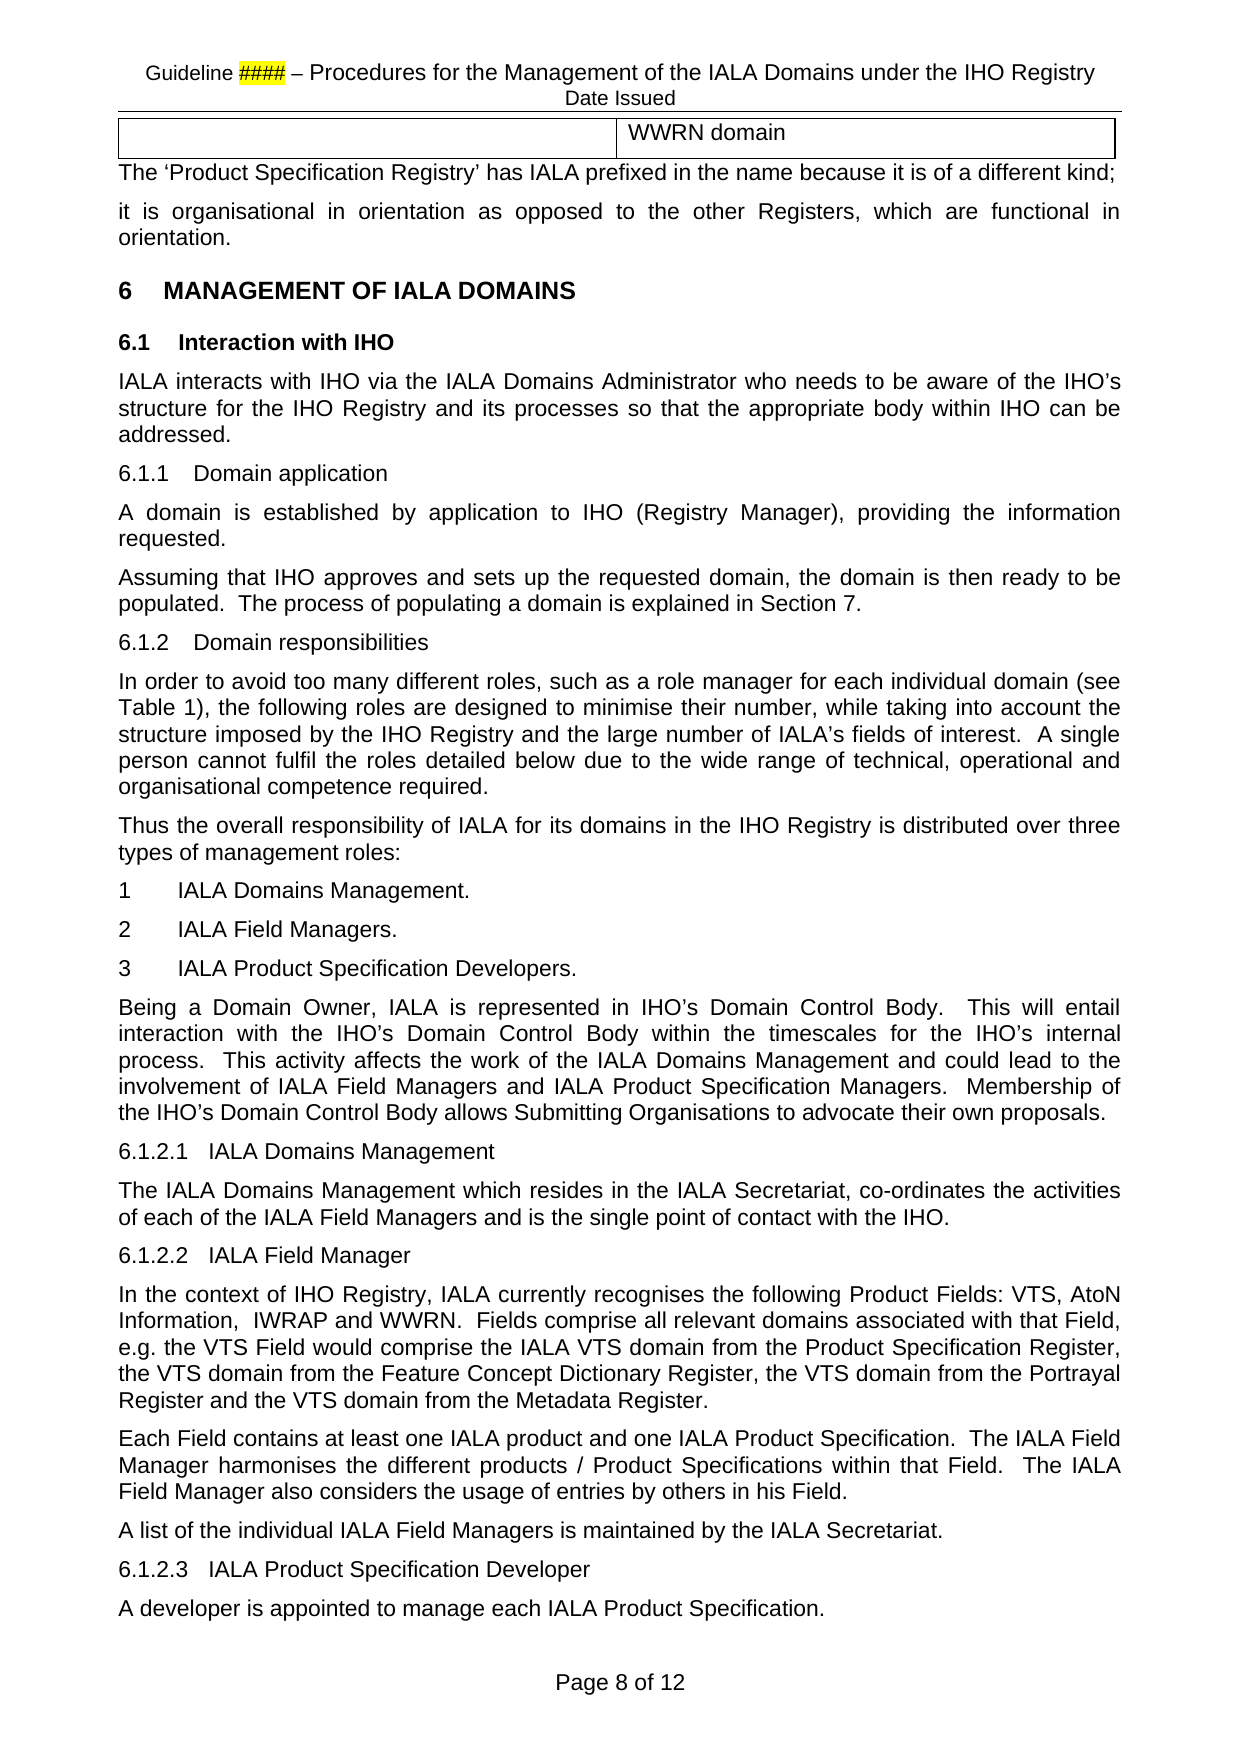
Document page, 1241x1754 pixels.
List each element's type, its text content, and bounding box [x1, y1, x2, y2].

text Thus the overall responsibility of IALA for its domains in the IHO Registry is distributed over three types of management roles: [118, 812, 1122, 865]
list IALA Domains Management. [118, 877, 1122, 904]
subtitle Interaction with IHO [118, 329, 1122, 356]
subtitle IALA Domains Management [118, 1138, 1122, 1164]
text A developer is appointed to manage each IALA Product Specification. [118, 1595, 1122, 1621]
subtitle Domain application [118, 460, 1122, 486]
table_cell WWRN domain [617, 119, 1114, 158]
text The IALA Domains Management which resides in the IALA Secretariat, co-ordinates the activities of each of the IALA Field Managers and is the single point of contact with the IHO. [118, 1177, 1122, 1230]
text A list of the individual IALA Field Managers is maintained by the IALA Secretariat. [118, 1517, 1122, 1543]
subtitle Domain responsibilities [118, 629, 1122, 655]
subtitle MANAGEMENT OF IALA DOMAINS [118, 276, 1122, 304]
text Assuming that IHO approves and sets up the requested domain, the domain is then ready to be populated. The process of populating a domain is explained in Section 7. [118, 564, 1122, 617]
text Being a Domain Owner, IALA is represented in IHO’s Domain Control Body. This will entail interaction with the IHO’s Domain Control Body within the timescales for the IHO’s internal process. This activity affects the work of the IALA Domains Management and could lead to the involvement of IALA Field Managers and IALA Product Specification Managers. Membership of the IHO’s Domain Control Body allows Submitting Organisations to advocate their own proposals. [118, 994, 1122, 1126]
text A domain is established by application to IHO (Registry Manager), providing the information requested. [118, 499, 1122, 551]
text IALA interacts with IHO via the IALA Domains Administrator who needs to be aware of the IHO’s structure for the IHO Registry and its processes so that the appropriate body within IHO can be addressed. [118, 368, 1122, 447]
list IALA Product Specification Developers. [118, 955, 1122, 981]
text In order to avoid too many different roles, such as a role manager for each individual domain (see Table 1), the following roles are designed to minimise their number, while taking into account the structure imposed by the IHO Registry and the large number of IALA’s fields of interest. A single person cannot fulfil the roles detailed below due to the wide range of technical, operational and organisational competence required. [118, 668, 1122, 800]
text Each Field contains at least one IALA product and one IALA Product Specification. The IALA Field Manager harmonises the different products / Product Specifications within that Field. The IALA Field Manager also considers the usage of entries by others in his Field. [118, 1425, 1122, 1504]
text The ‘Product Specification Registry’ has IALA prefixed in the name because it is of a different kind; [118, 159, 1122, 185]
text In the context of IHO Registry, IALA currently recognises the following Product Fields: VTS, AtoN Information, IWRAP and WWRN. Fields comprise all relevant domains associated with that Field, e.g. the VTS Field would comprise the IALA VTS domain from the Product Specification Register, the VTS domain from the Feature Concept Dictionary Register, the VTS domain from the Portrayal Register and the VTS domain from the Metadata Register. [118, 1281, 1122, 1413]
list IALA Field Managers. [118, 916, 1122, 943]
text it is organisational in orientation as opposed to the other Registers, which are functional in orientation. [118, 198, 1122, 251]
subtitle IALA Field Manager [118, 1242, 1122, 1269]
table_cell [119, 119, 616, 158]
subtitle IALA Product Specification Developer [118, 1556, 1122, 1582]
